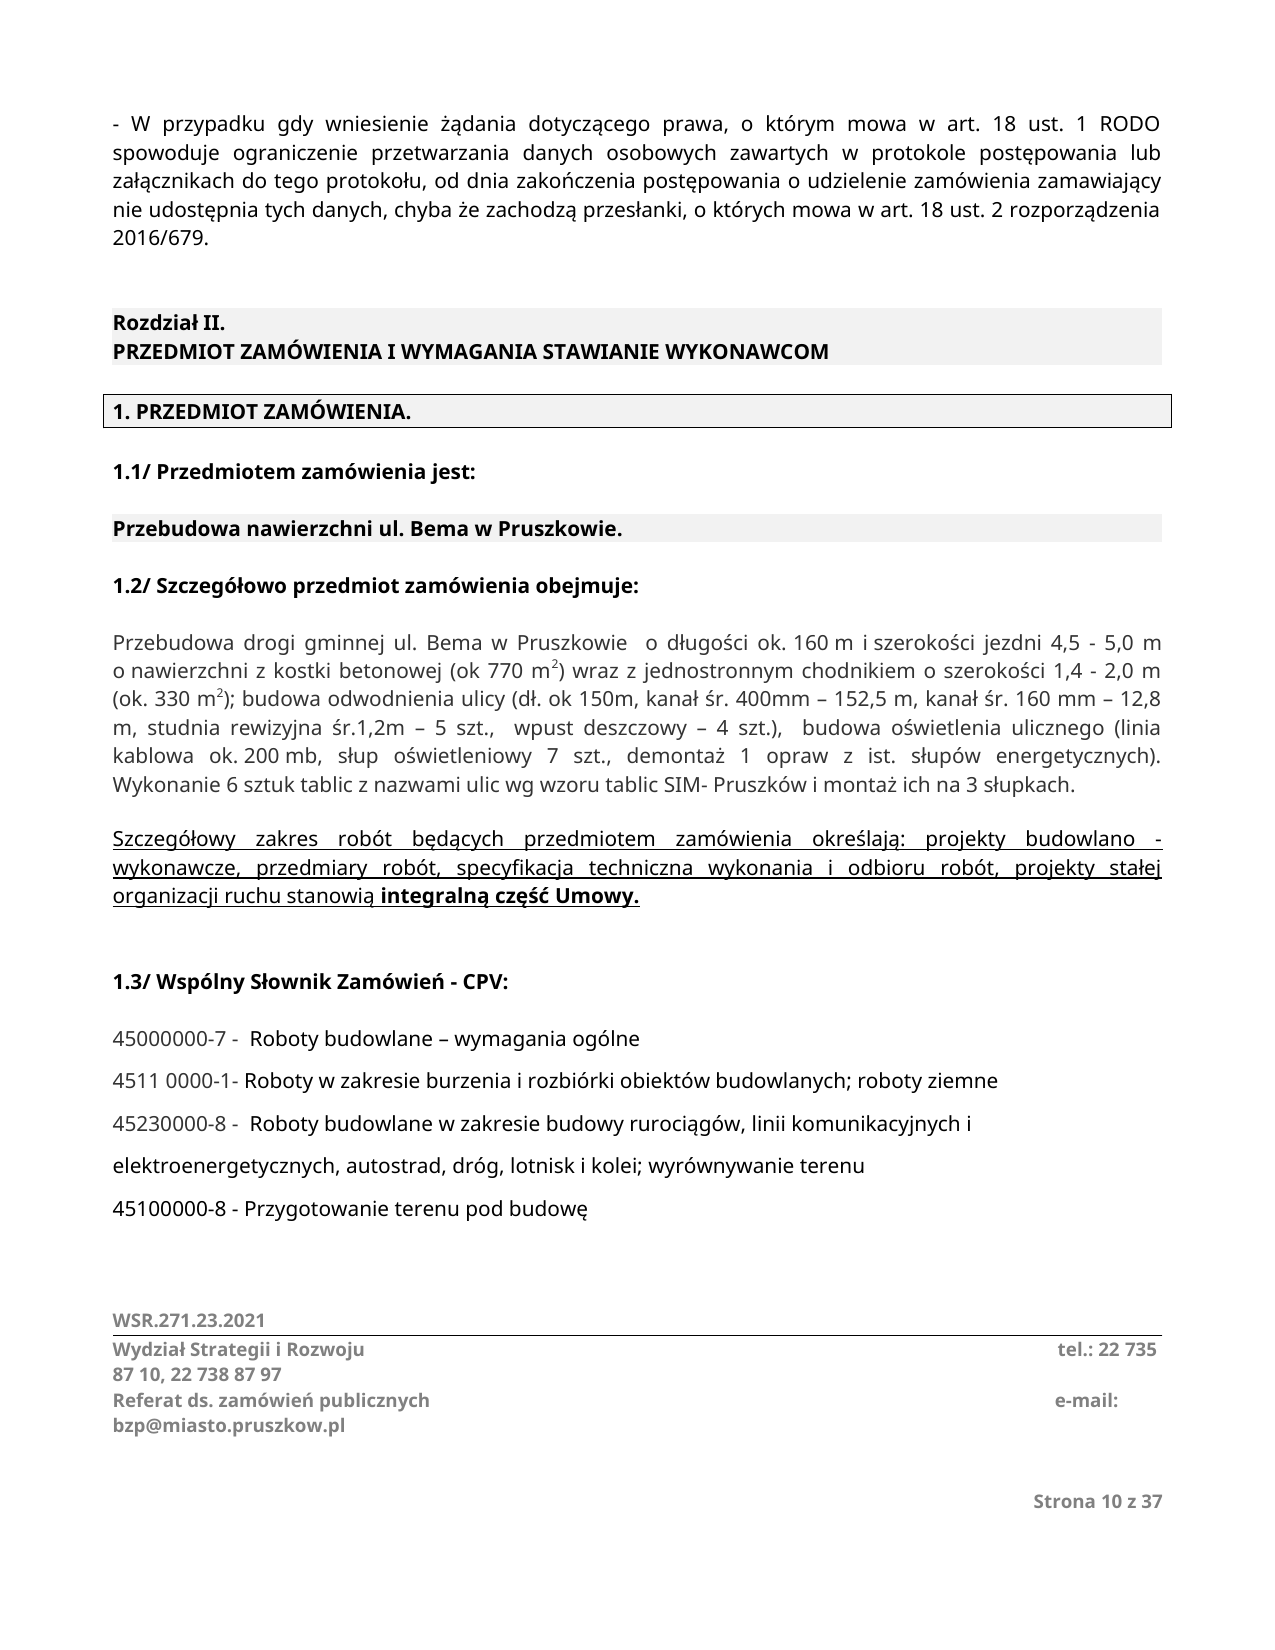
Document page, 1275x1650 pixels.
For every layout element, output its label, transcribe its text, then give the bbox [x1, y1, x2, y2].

text 45100000-8 - Przygotowanie terenu pod budowę [112, 1194, 1162, 1222]
text Szczegółowy zakres robót będących przedmiotem zamówienia określają: projekty budowlano - wykonawcze, przedmiary robót, specyfikacja techniczna wykonania i odbioru robót, projekty stałej organizacji ruchu stanowią integralną część Umowy. [112, 878, 1162, 910]
text 1.3/ Wspólny Słownik Zamówień - CPV: [112, 967, 1162, 995]
text PRZEDMIOT ZAMÓWIENIA I WYMAGANIA STAWIANIE WYKONAWCOM [112, 337, 1162, 365]
text 1.1/ Przedmiotem zamówienia jest: [112, 457, 1162, 485]
text 1.2/ Szczegółowo przedmiot zamówienia obejmuje: [112, 571, 1162, 599]
text 1. PRZEDMIOT ZAMÓWIENIA. [104, 395, 1171, 427]
text 45230000-8 - Roboty budowlane w zakresie budowy rurociągów, linii komunikacyjnych i elektroenergetycznych, autostrad, dróg, lotnisk i kolei; wyrównywanie terenu [112, 1109, 1162, 1180]
text Szczegółowy zakres robót będących przedmiotem zamówienia określają: projekty budowlano - wykonawcze, przedmiary robót, specyfikacja techniczna wykonania i odbioru robót, projekty stałej organizacji ruchu stanowią integralną część Umowy. [112, 850, 1162, 877]
text - W przypadku gdy wniesienie żądania dotyczącego prawa, o którym mowa w art. 18 ust. 1 RODO spowoduje ograniczenie przetwarzania danych osobowych zawartych w protokole postępowania lub załącznikach do tego protokołu, od dnia zakończenia postępowania o udzielenie zamówienia zamawiający nie udostępnia tych danych, chyba że zachodzą przesłanki, o których mowa w art. 18 ust. 2 rozporządzenia 2016/679. [112, 109, 1162, 252]
text Rozdział II. [112, 308, 1162, 337]
text Szczegółowy zakres robót będących przedmiotem zamówienia określają: projekty budowlano - wykonawcze, przedmiary robót, specyfikacja techniczna wykonania i odbioru robót, projekty stałej organizacji ruchu stanowią integralną część Umowy. [112, 824, 1162, 849]
text Przebudowa nawierzchni ul. Bema w Pruszkowie. [112, 514, 1162, 542]
text 45000000-7 - Roboty budowlane – wymagania ogólne [112, 1024, 1162, 1052]
text Przebudowa drogi gminnej ul. Bema w Pruszkowie o długości ok. 160 m i szerokości jezdni 4,5 - 5,0 m o nawierzchni z kostki betonowej (ok 770 m2) wraz z jednostronnym chodnikiem o szerokości 1,4 - 2,0 m (ok. 330 m2); budowa odwodnienia ulicy (dł. ok 150m, kanał śr. 400mm – 152,5 m, kanał śr. 160 mm – 12,8 m, studnia rewizyjna śr.1,2m – 5 szt., wpust deszczowy – 4 szt.), budowa oświetlenia ulicznego (linia kablowa ok. 200 mb, słup oświetleniowy 7 szt., demontaż 1 opraw z ist. słupów energetycznych). Wykonanie 6 sztuk tablic z nazwami ulic wg wzoru tablic SIM- Pruszków i montaż ich na 3 słupkach. [112, 628, 1162, 798]
text 4511 0000-1- Roboty w zakresie burzenia i rozbiórki obiektów budowlanych; roboty ziemne [112, 1066, 1162, 1095]
